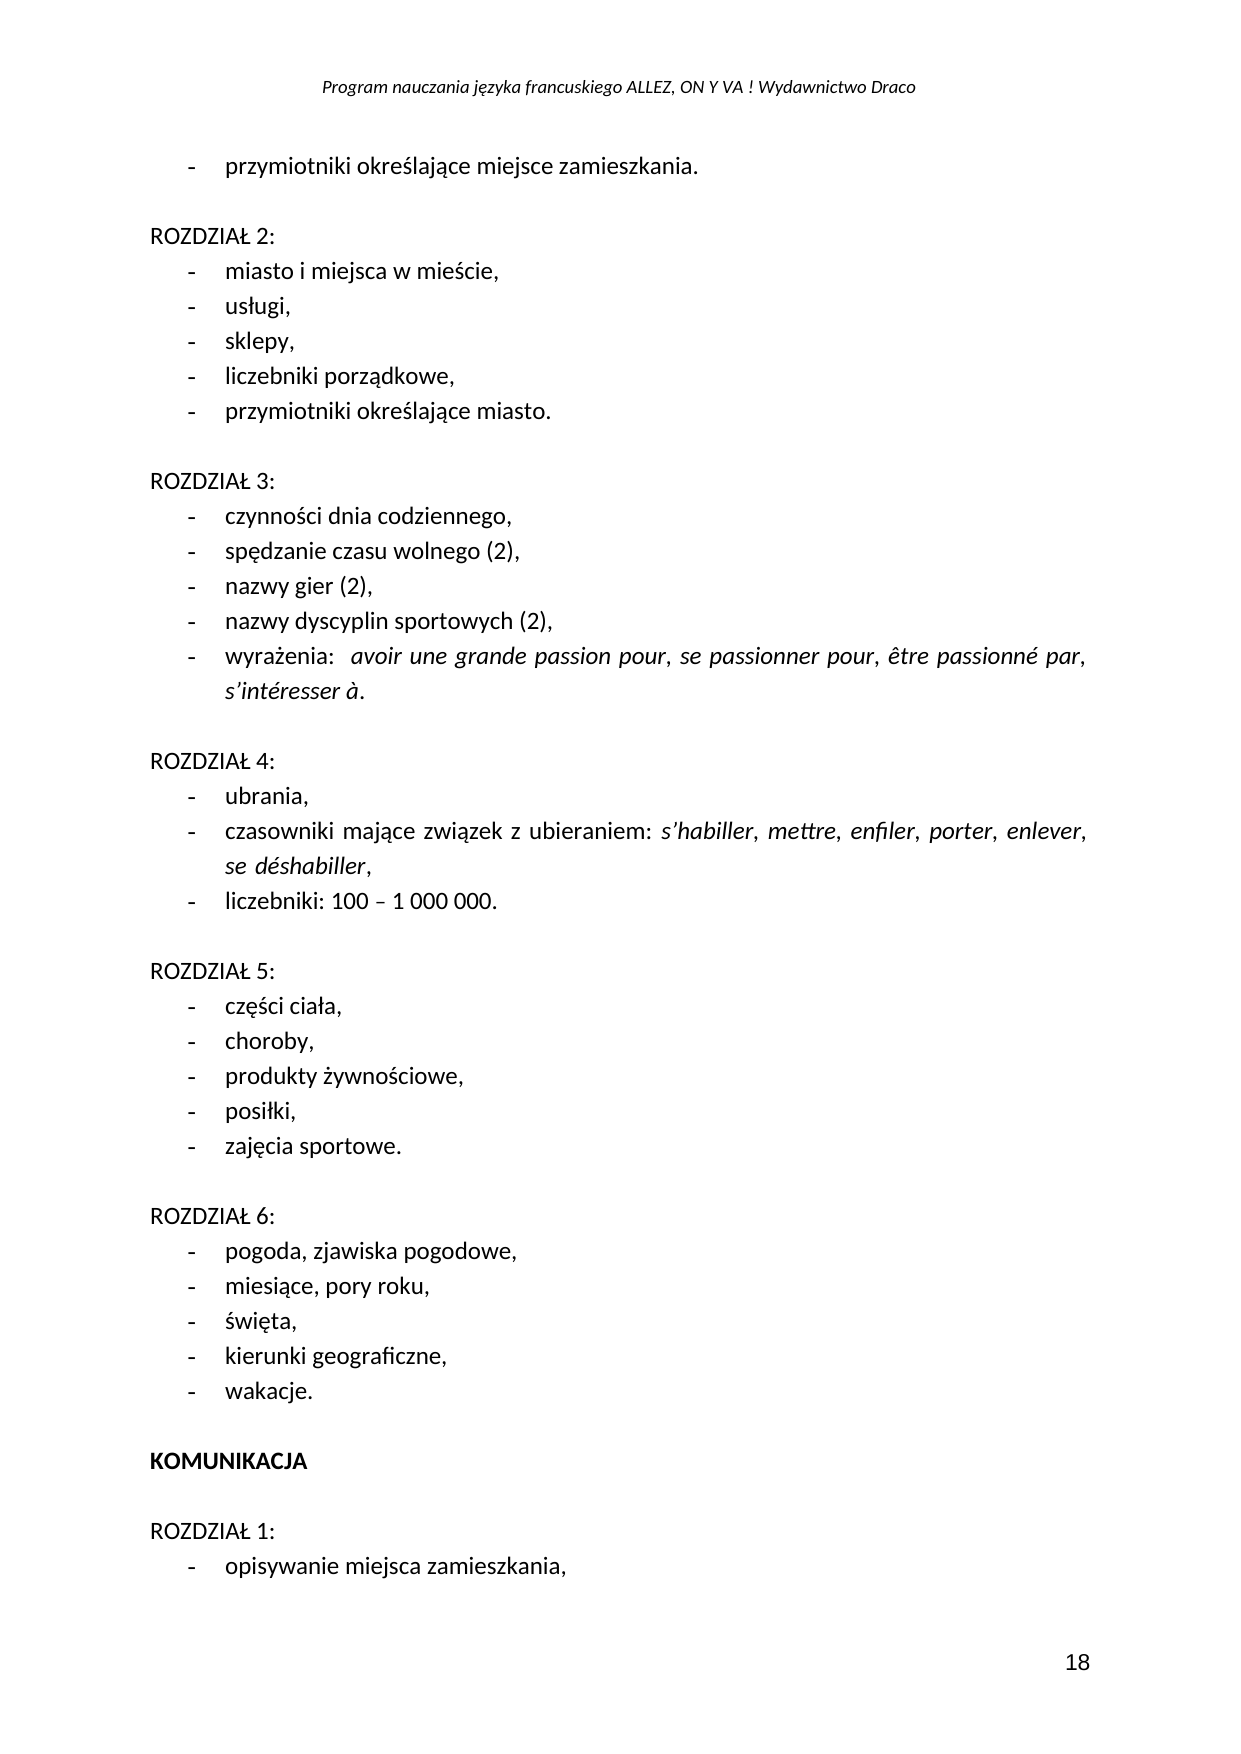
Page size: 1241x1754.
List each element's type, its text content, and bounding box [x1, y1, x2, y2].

list czasowniki mające związek z ubieraniem: s’habiller, mettre, enfiler, porter, enlever, se déshabiller, [187, 815, 1090, 881]
text ROZDZIAŁ 2: [150, 220, 1090, 251]
text ROZDZIAŁ 3: [150, 465, 1090, 496]
list wyrażenia: avoir une grande passion pour, se passionner pour, être passionné par, s’intéresser à. [187, 640, 1090, 706]
list kierunki geograficzne, [187, 1340, 1090, 1371]
text KOMUNIKACJA [150, 1445, 1090, 1476]
list zajęcia sportowe. [187, 1130, 1090, 1161]
list przymiotniki określające miasto. [187, 395, 1090, 426]
list liczebniki porządkowe, [187, 360, 1090, 391]
text ROZDZIAŁ 5: [150, 955, 1090, 986]
list sklepy, [187, 325, 1090, 356]
list czynności dnia codziennego, [187, 500, 1090, 531]
list wakacje. [187, 1375, 1090, 1406]
list święta, [187, 1305, 1090, 1336]
list liczebniki: 100 – 1 000 000. [187, 885, 1090, 916]
list choroby, [187, 1025, 1090, 1056]
list produkty żywnościowe, [187, 1060, 1090, 1091]
text ROZDZIAŁ 1: [150, 1515, 1090, 1546]
list spędzanie czasu wolnego (2), [187, 535, 1090, 566]
list ubrania, [187, 780, 1090, 811]
list usługi, [187, 290, 1090, 321]
list miasto i miejsca w mieście, [187, 255, 1090, 286]
list posiłki, [187, 1095, 1090, 1126]
text ROZDZIAŁ 6: [150, 1200, 1090, 1231]
list nazwy gier (2), [187, 570, 1090, 601]
list miesiące, pory roku, [187, 1270, 1090, 1301]
list opisywanie miejsca zamieszkania, [187, 1550, 1090, 1581]
list nazwy dyscyplin sportowych (2), [187, 605, 1090, 636]
list przymiotniki określające miejsce zamieszkania. [187, 150, 1090, 181]
list części ciała, [187, 990, 1090, 1021]
text ROZDZIAŁ 4: [150, 745, 1090, 776]
list pogoda, zjawiska pogodowe, [187, 1235, 1090, 1266]
